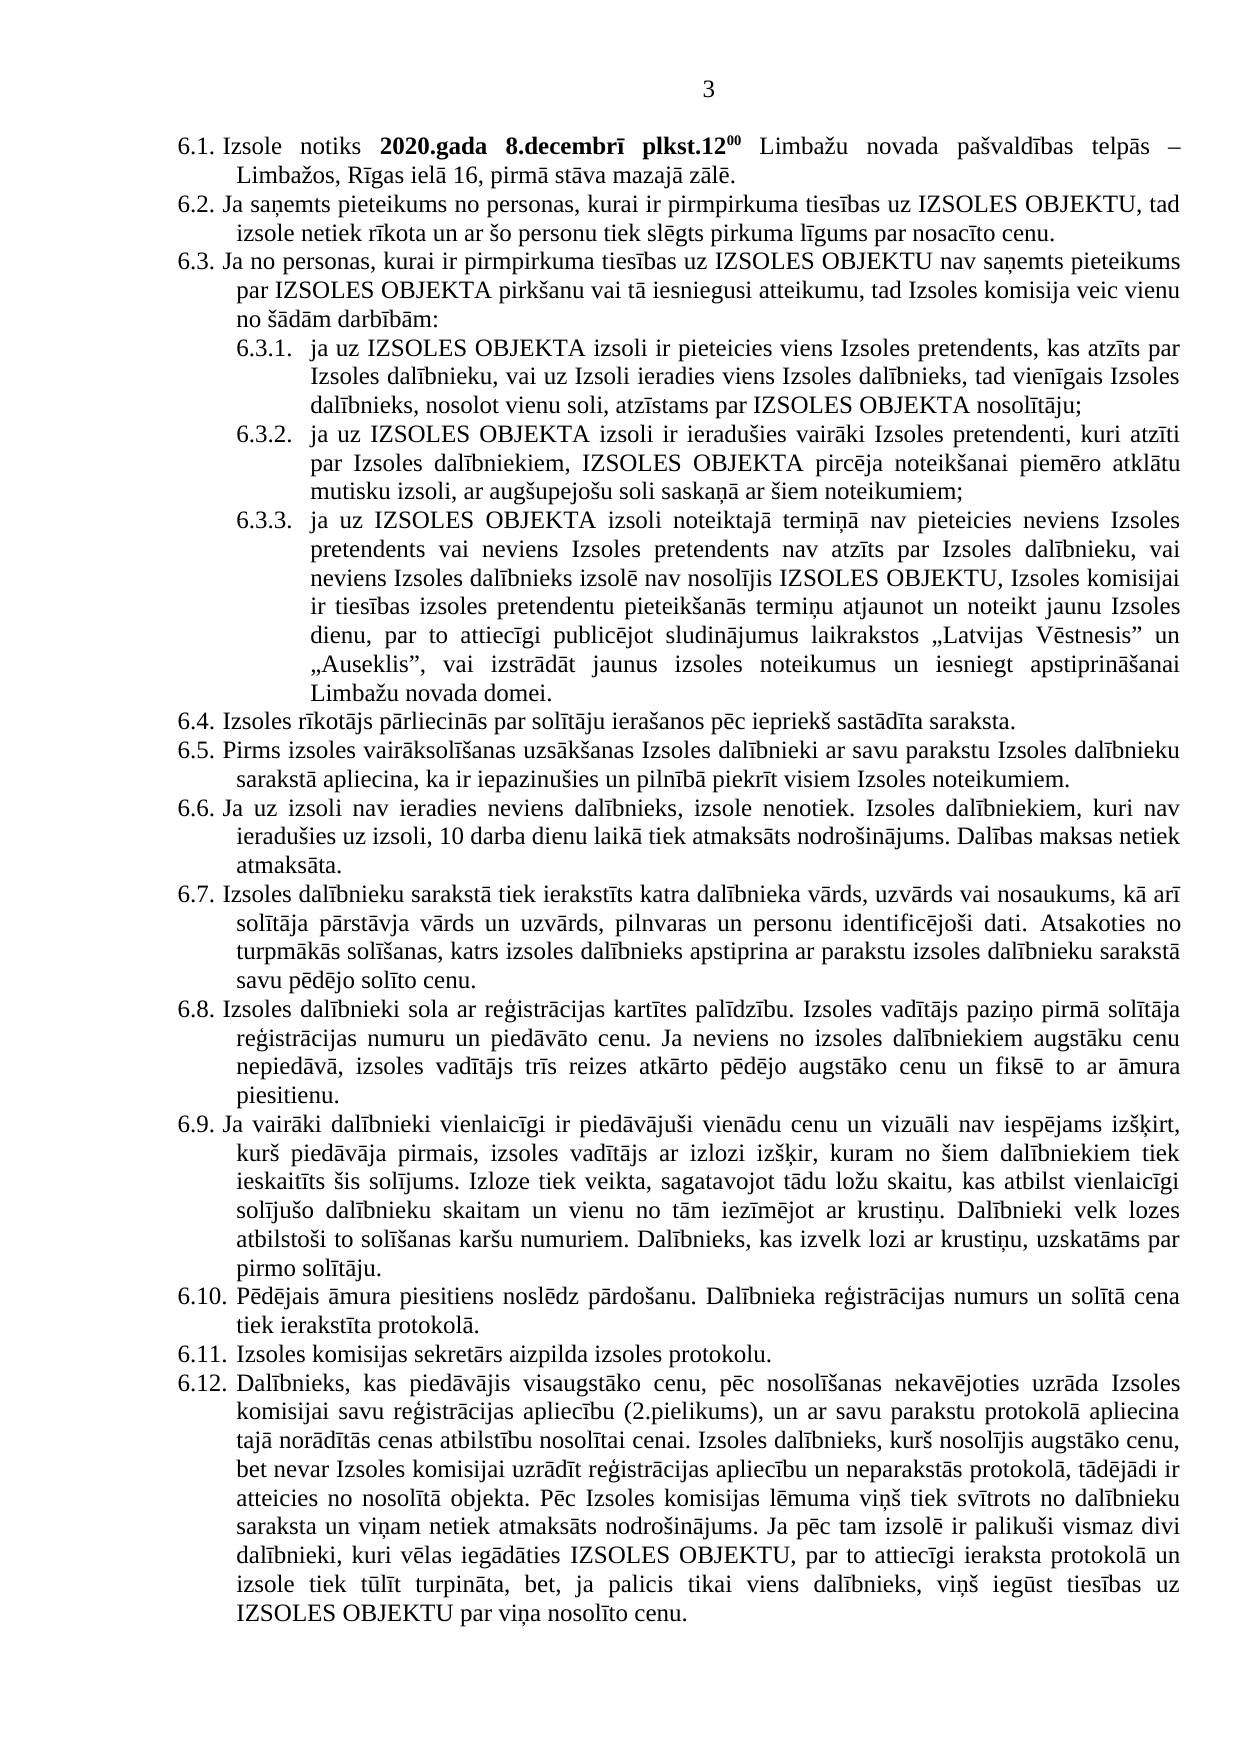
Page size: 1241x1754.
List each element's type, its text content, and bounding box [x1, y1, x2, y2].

list Izsole notiks 2020.gada 8.decembrī plkst.1200 Limbažu novada pašvaldības telpās – Limbažos, Rīgas ielā 16, pirmā stāva mazajā zālē. [177, 131, 1181, 189]
list ja uz IZSOLES OBJEKTA izsoli ir pieteicies viens Izsoles pretendents, kas atzīts par Izsoles dalībnieku, vai uz Izsoli ieradies viens Izsoles dalībnieks, tad vienīgais Izsoles dalībnieks, nosolot vienu soli, atzīstams par IZSOLES OBJEKTA nosolītāju; [236, 333, 1181, 419]
list Ja vairāki dalībnieki vienlaicīgi ir piedāvājuši vienādu cenu un vizuāli nav iespējams izšķirt, kurš piedāvāja pirmais, izsoles vadītājs ar izlozi izšķir, kuram no šiem dalībniekiem tiek ieskaitīts šis solījums. Izloze tiek veikta, sagatavojot tādu ložu skaitu, kas atbilst vienlaicīgi solījušo dalībnieku skaitam un vienu no tām iezīmējot ar krustiņu. Dalībnieki velk lozes atbilstoši to solīšanas karšu numuriem. Dalībnieks, kas izvelk lozi ar krustiņu, uzskatāms par pirmo solītāju. [177, 1109, 1181, 1281]
list Dalībnieks, kas piedāvājis visaugstāko cenu, pēc nosolīšanas nekavējoties uzrāda Izsoles komisijai savu reģistrācijas apliecību (2.pielikums), un ar savu parakstu protokolā apliecina tajā norādītās cenas atbilstību nosolītai cenai. Izsoles dalībnieks, kurš nosolījis augstāko cenu, bet nevar Izsoles komisijai uzrādīt reģistrācijas apliecību un neparakstās protokolā, tādējādi ir atteicies no nosolītā objekta. Pēc Izsoles komisijas lēmuma viņš tiek svītrots no dalībnieku saraksta un viņam netiek atmaksāts nodrošinājums. Ja pēc tam izsolē ir palikuši vismaz divi dalībnieki, kuri vēlas iegādāties izsoles objektu, par to attiecīgi ieraksta protokolā un izsole tiek tūlīt turpināta, bet, ja palicis tikai viens dalībnieks, viņš iegūst tiesības uz izsoles objektu par viņa nosolīto cenu. [177, 1368, 1181, 1626]
list ja uz IZSOLES OBJEKTA izsoli noteiktajā termiņā nav pieteicies neviens Izsoles pretendents vai neviens Izsoles pretendents nav atzīts par Izsoles dalībnieku, vai neviens Izsoles dalībnieks izsolē nav nosolījis IZSOLES OBJEKTU, Izsoles komisijai ir tiesības izsoles pretendentu pieteikšanās termiņu atjaunot un noteikt jaunu Izsoles dienu, par to attiecīgi publicējot sludinājumus laikrakstos „Latvijas Vēstnesis” un „Auseklis”, vai izstrādāt jaunus izsoles noteikumus un iesniegt apstiprināšanai Limbažu novada domei. [236, 505, 1181, 706]
list Ja saņemts pieteikums no personas, kurai ir pirmpirkuma tiesības uz IZSOLES OBJEKTU, tad izsole netiek rīkota un ar šo personu tiek slēgts pirkuma līgums par nosacīto cenu. [177, 189, 1181, 246]
list Pirms izsoles vairāksolīšanas uzsākšanas Izsoles dalībnieki ar savu parakstu Izsoles dalībnieku sarakstā apliecina, ka ir iepazinušies un pilnībā piekrīt visiem Izsoles noteikumiem. [177, 735, 1181, 793]
list Ja no personas, kurai ir pirmpirkuma tiesības uz IZSOLES OBJEKTU nav saņemts pieteikums par IZSOLES OBJEKTA pirkšanu vai tā iesniegusi atteikumu, tad Izsoles komisija veic vienu no šādām darbībām: [177, 246, 1181, 333]
list Pēdējais āmura piesitiens noslēdz pārdošanu. Dalībnieka reģistrācijas numurs un solītā cena tiek ierakstīta protokolā. [177, 1281, 1181, 1339]
list Izsoles rīkotājs pārliecinās par solītāju ierašanos pēc iepriekš sastādīta saraksta. [177, 706, 1181, 735]
list Izsoles dalībnieki sola ar reģistrācijas kartītes palīdzību. Izsoles vadītājs paziņo pirmā solītāja reģistrācijas numuru un piedāvāto cenu. Ja neviens no izsoles dalībniekiem augstāku cenu nepiedāvā, izsoles vadītājs trīs reizes atkārto pēdējo augstāko cenu un fiksē to ar āmura piesitienu. [177, 994, 1181, 1109]
list Izsoles komisijas sekretārs aizpilda izsoles protokolu. [177, 1339, 1181, 1368]
list ja uz IZSOLES OBJEKTA izsoli ir ieradušies vairāki Izsoles pretendenti, kuri atzīti par Izsoles dalībniekiem, IZSOLES OBJEKTA pircēja noteikšanai piemēro atklātu mutisku izsoli, ar augšupejošu soli saskaņā ar šiem noteikumiem; [236, 419, 1181, 505]
list Izsoles dalībnieku sarakstā tiek ierakstīts katra dalībnieka vārds, uzvārds vai nosaukums, kā arī solītāja pārstāvja vārds un uzvārds, pilnvaras un personu identificējoši dati. Atsakoties no turpmākās solīšanas, katrs izsoles dalībnieks apstiprina ar parakstu izsoles dalībnieku sarakstā savu pēdējo solīto cenu. [177, 879, 1181, 994]
list Ja uz izsoli nav ieradies neviens dalībnieks, izsole nenotiek. Izsoles dalībniekiem, kuri nav ieradušies uz izsoli, 10 darba dienu laikā tiek atmaksāts nodrošinājums. Dalības maksas netiek atmaksāta. [177, 793, 1181, 879]
